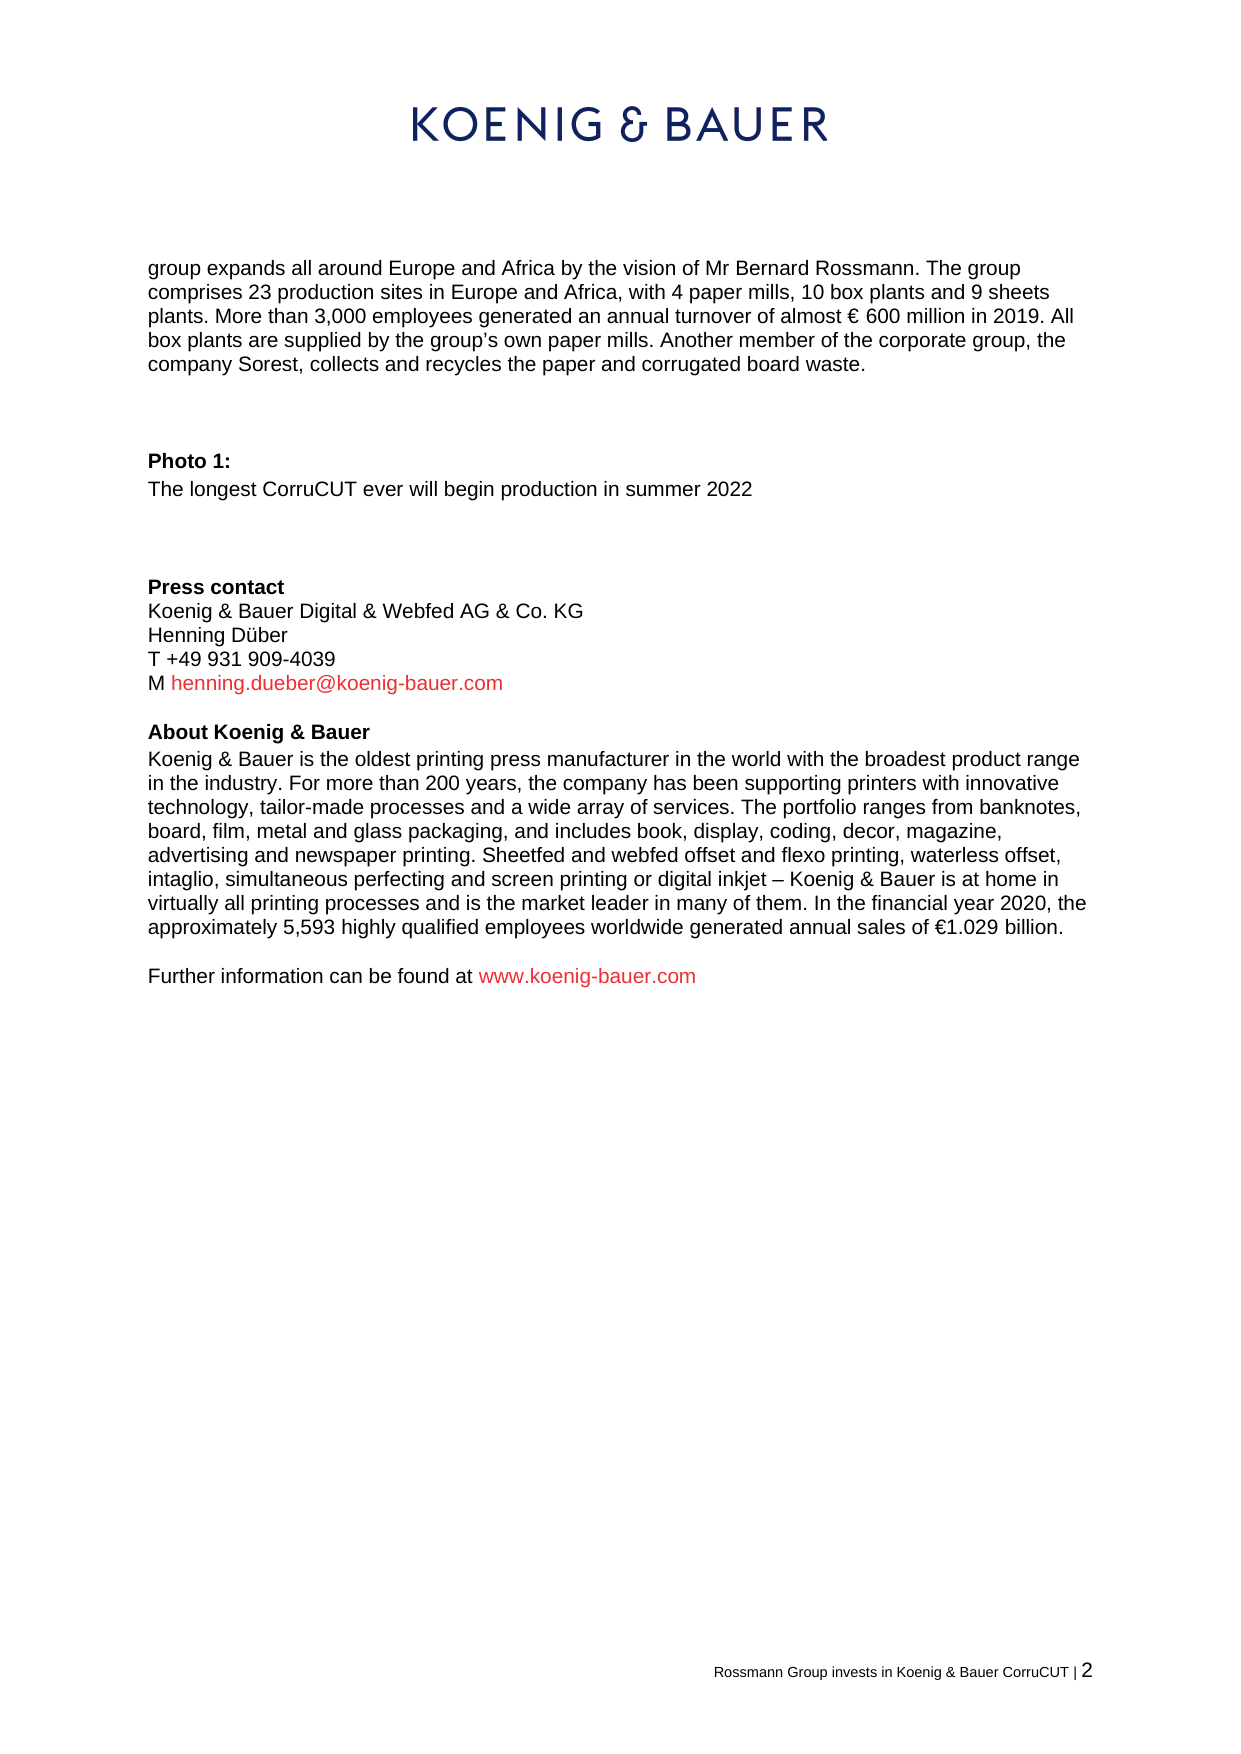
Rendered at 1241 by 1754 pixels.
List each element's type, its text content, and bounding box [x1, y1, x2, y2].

text Further information can be found at www.koenig-bauer.com [148, 964, 1092, 988]
picture [413, 106, 828, 142]
subtitle Photo 1: [148, 449, 1092, 473]
subtitle About Koenig & Bauer [148, 719, 1092, 743]
text Press contact Koenig & Bauer Digital & Webfed AG & Co. KG Henning Düber T +49 931 909-4039 M henning.dueber@koenig-bauer.com [148, 575, 1092, 694]
text Koenig & Bauer is the oldest printing press manufacturer in the world with the broadest product range in the industry. For more than 200 years, the company has been supporting printers with innovative technology, tailor-made processes and a wide array of services. The portfolio ranges from banknotes, board, film, metal and glass packaging, and includes book, display, coding, decor, magazine, advertising and newspaper printing. Sheetfed and webfed offset and flexo printing, waterless offset, intaglio, simultaneous perfecting and screen printing or digital inkjet – Koenig & Bauer is at home in virtually all printing processes and is the market leader in many of them. In the financial year 2020, the approximately 5,593 highly qualified employees worldwide generated annual sales of €1.029 billion. [148, 747, 1092, 939]
text The longest CorruCUT ever will begin production in summer 2022 [148, 477, 1092, 501]
